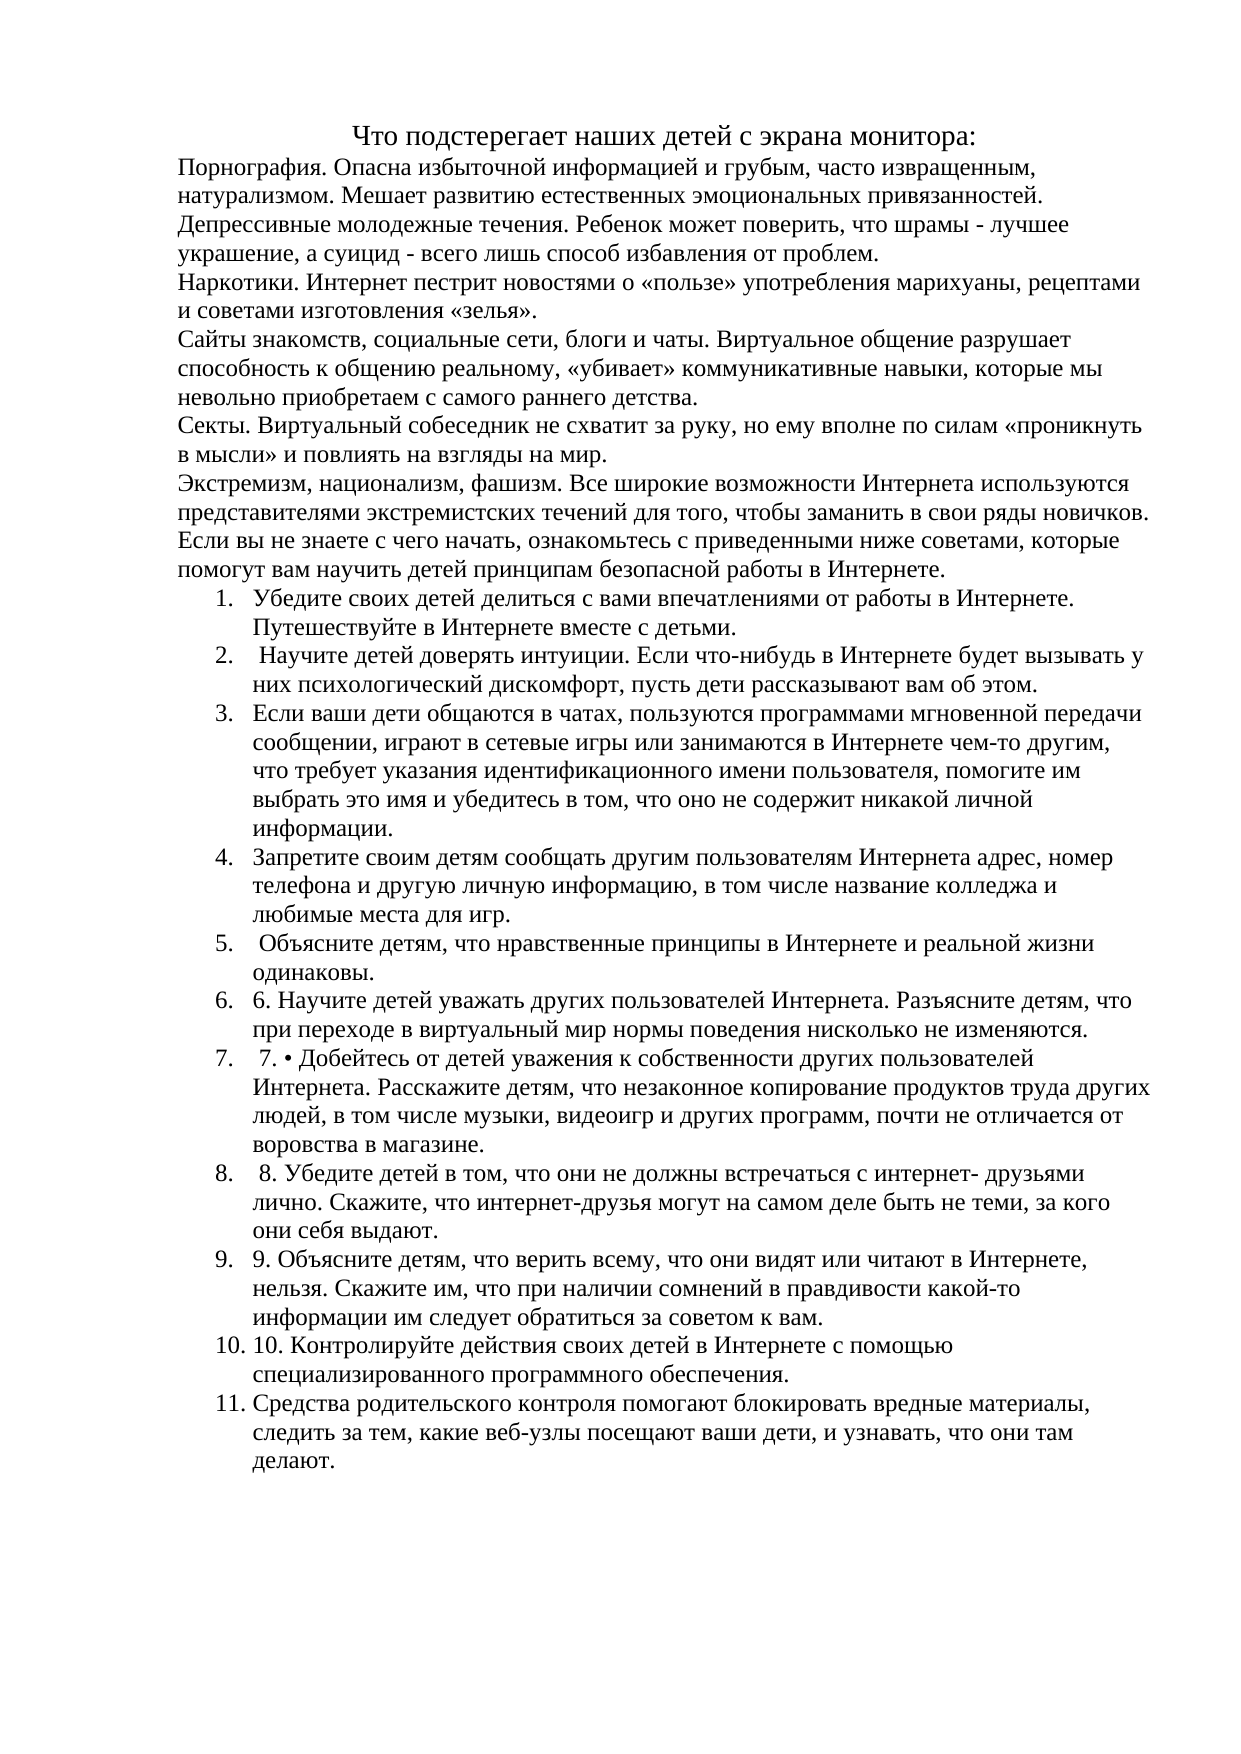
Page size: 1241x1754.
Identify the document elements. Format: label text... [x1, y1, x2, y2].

list 9. Объясните детям, что верить всему, что они видят или читают в Интернете, нельзя. Скажите им, что при наличии сомнений в правдивости какой-то информации им следует обратиться за советом к вам. [215, 1244, 1152, 1330]
list 10. Контролируйте действия своих детей в Интернете с помощью специализированного программного обеспечения. [215, 1330, 1152, 1388]
text Что подстерегает наших детей с экрана монитора: [177, 118, 1152, 152]
text Порнография. Опасна избыточной информацией и грубым, часто извращенным, натурализмом. Мешает развитию естественных эмоциональных привязанностей. [177, 152, 1152, 209]
text Сайты знакомств, социальные сети, блоги и чаты. Виртуальное общение разрушает способность к общению реальному, «убивает» коммуникативные навыки, которые мы невольно приобретаем с самого раннего детства. [177, 324, 1152, 410]
list Убедите своих детей делиться с вами впечатлениями от работы в Интернете. Путешествуйте в Интернете вместе с детьми. [215, 583, 1152, 640]
list Научите детей доверять интуиции. Если что-нибудь в Интернете будет вызывать у них психологический дискомфорт, пусть дети рассказывают вам об этом. [215, 640, 1152, 698]
text Экстремизм, национализм, фашизм. Все широкие возможности Интернета используются представителями экстремистских течений для того, чтобы заманить в свои ряды новичков. [177, 468, 1152, 525]
text Депрессивные молодежные течения. Ребенок может поверить, что шрамы - лучшее украшение, а суицид - всего лишь способ избавления от проблем. [177, 209, 1152, 267]
list Средства родительского контроля помогают блокировать вредные материалы, следить за тем, какие веб-узлы посещают ваши дети, и узнавать, что они там делают. [215, 1388, 1152, 1474]
list 8. Убедите детей в том, что они не должны встречаться с интернет- друзьями лично. Скажите, что интернет-друзья могут на самом деле быть не теми, за кого они себя выдают. [215, 1158, 1152, 1244]
list Если ваши дети общаются в чатах, пользуются программами мгновенной передачи сообщении, играют в сетевые игры или занимаются в Интернете чем-то другим, что требует указания идентификационного имени пользователя, помогите им выбрать это имя и убедитесь в том, что оно не содержит никакой личной информации. [215, 698, 1152, 842]
list 6. Научите детей уважать других пользователей Интернета. Разъясните детям, что при переходе в виртуальный мир нормы поведения нисколько не изменяются. [215, 985, 1152, 1043]
list Запретите своим детям сообщать другим пользователям Интернета адрес, номер телефона и другую личную информацию, в том числе название колледжа и любимые места для игр. [215, 842, 1152, 928]
text Если вы не знаете с чего начать, ознакомьтесь с приведенными ниже советами, которые помогут вам научить детей принципам безопасной работы в Интернете. [177, 525, 1152, 583]
list 7. • Добейтесь от детей уважения к собственности других пользователей Интернета. Расскажите детям, что незаконное копирование продуктов труда других людей, в том числе музыки, видеоигр и других программ, почти не отличается от воровства в магазине. [215, 1043, 1152, 1158]
text Секты. Виртуальный собеседник не схватит за руку, но ему вполне по силам «проникнуть в мысли» и повлиять на взгляды на мир. [177, 410, 1152, 468]
list Объясните детям, что нравственные принципы в Интернете и реальной жизни одинаковы. [215, 928, 1152, 985]
text Наркотики. Интернет пестрит новостями о «пользе» употребления марихуаны, рецептами и советами изготовления «зелья». [177, 267, 1152, 324]
